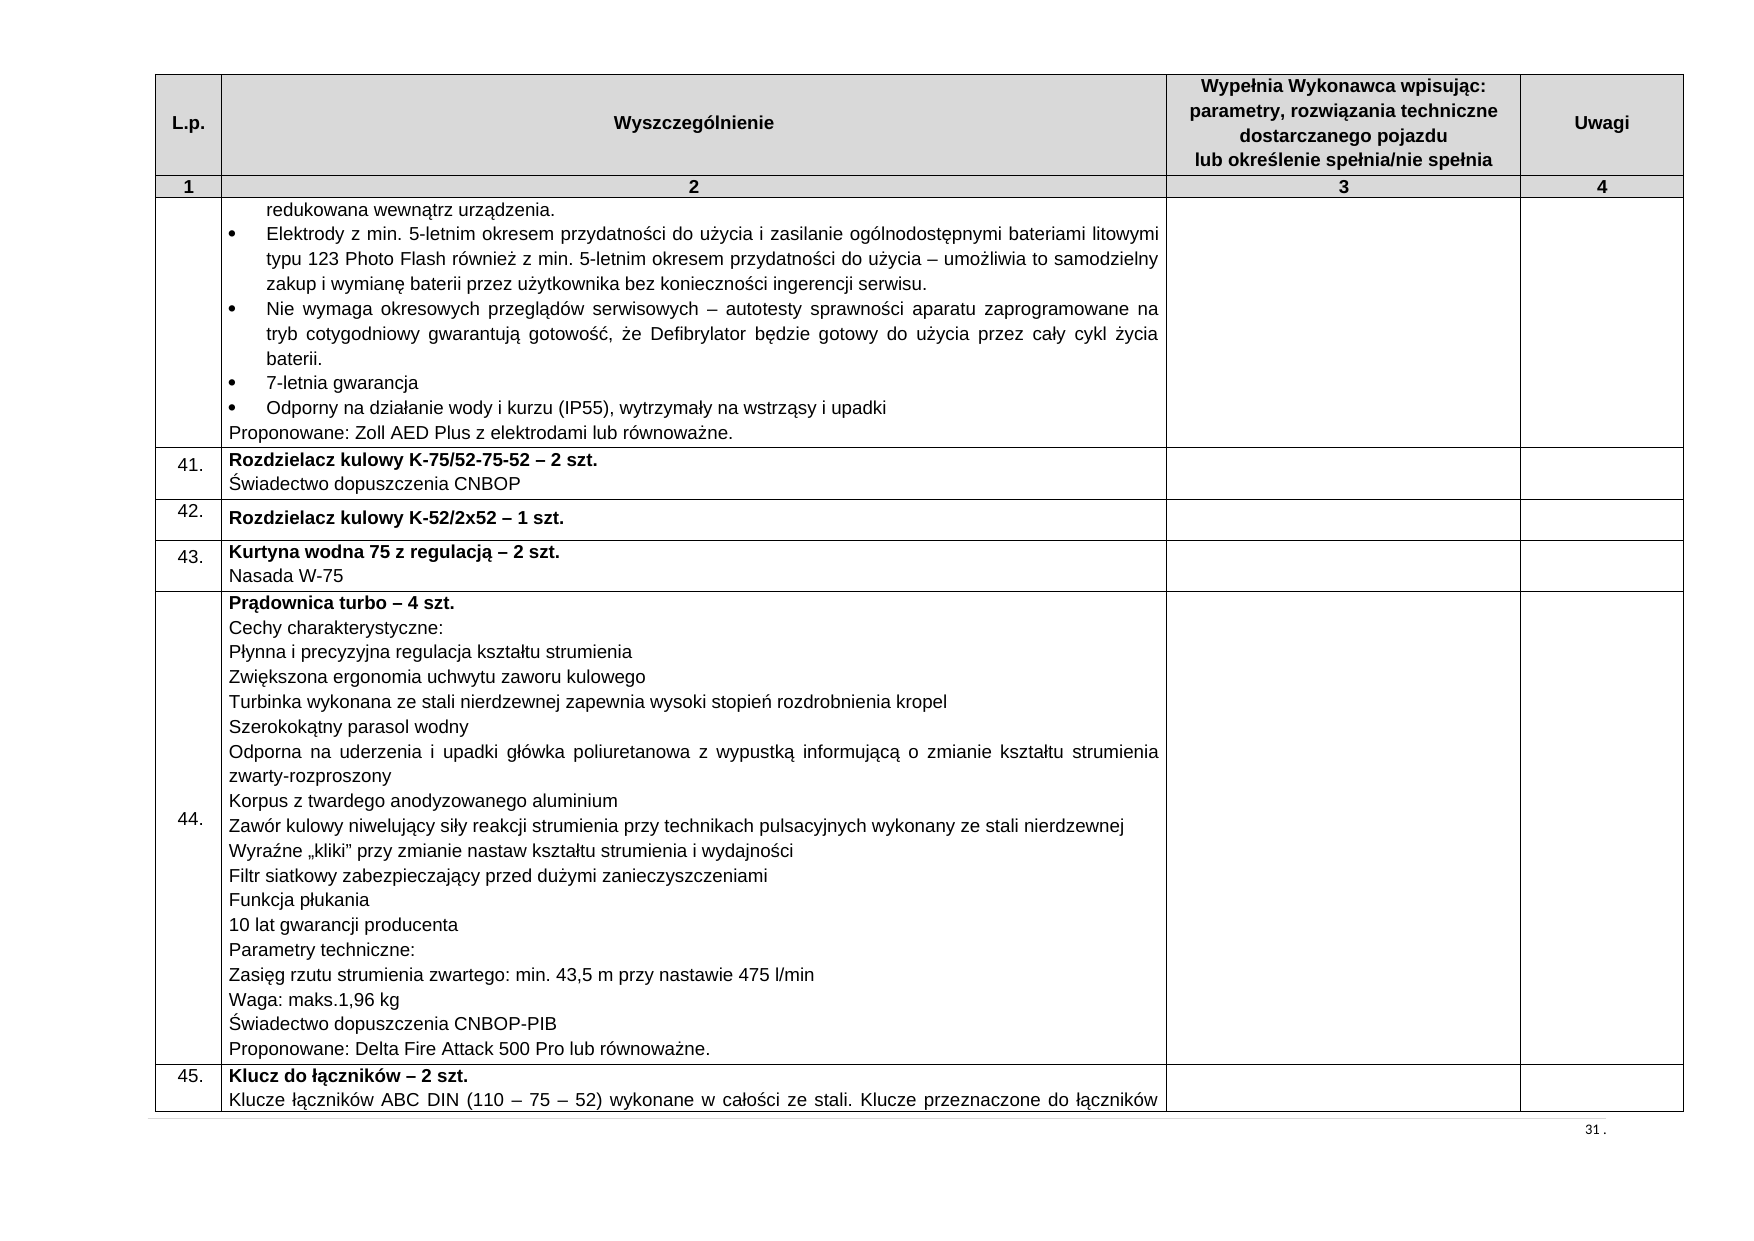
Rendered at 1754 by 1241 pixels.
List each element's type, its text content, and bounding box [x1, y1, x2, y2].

table_cell [1521, 198, 1683, 447]
table_cell [1167, 448, 1520, 498]
table_cell [1521, 1065, 1683, 1111]
table_header Uwagi [1521, 75, 1683, 175]
table_cell [1521, 541, 1683, 591]
table_cell [1167, 1065, 1520, 1111]
table_cell [1167, 541, 1520, 591]
table_header L.p. [156, 75, 221, 175]
table_header Wyszczególnienie [222, 75, 1166, 175]
table_cell [1167, 500, 1520, 539]
table_cell 2 [222, 176, 1166, 197]
table_cell Prądownica turbo – 4 szt. Cechy charakterystyczne: Płynna i precyzyjna regulacja kształtu strumienia Zwiększona ergonomia uchwytu zaworu kulowego Turbinka wykonana ze stali nierdzewnej zapewnia wysoki stopień rozdrobnienia kropel Szerokokątny parasol wodny Odporna na uderzenia i upadki główka poliuretanowa z wypustką informującą o zmianie kształtu strumienia zwarty-rozproszony Korpus z twardego anodyzowanego aluminium Zawór kulowy niwelujący siły reakcji strumienia przy technikach pulsacyjnych wykonany ze stali nierdzewnej Wyraźne „kliki” przy zmianie nastaw kształtu strumienia i wydajności Filtr siatkowy zabezpieczający przed dużymi zanieczyszczeniami Funkcja płukania 10 lat gwarancji producenta Parametry techniczne: Zasięg rzutu strumienia zwartego: min. 43,5 m przy nastawie 475 l/min Waga: maks.1,96 kg Świadectwo dopuszczenia CNBOP-PIB Proponowane: Delta Fire Attack 500 Pro lub równoważne. [222, 592, 1166, 1063]
table_cell [156, 448, 221, 498]
table_cell [1167, 592, 1520, 1063]
table_cell [156, 541, 221, 591]
table_cell [156, 1065, 221, 1111]
table_cell Kurtyna wodna 75 z regulacją – 2 szt. Nasada W-75 [222, 541, 1166, 591]
table_cell [156, 500, 221, 539]
table_cell [1521, 500, 1683, 539]
table_cell [1167, 198, 1520, 447]
table_cell Rozdzielacz kulowy K-75/52-75-52 – 2 szt. Świadectwo dopuszczenia CNBOP [222, 448, 1166, 498]
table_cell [222, 1065, 1166, 1111]
table_cell 4 [1521, 176, 1683, 197]
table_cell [222, 198, 1166, 447]
table_cell [156, 592, 221, 1063]
table_header Wypełnia Wykonawca wpisując: parametry, rozwiązania techniczne dostarczanego pojazdu lub określenie spełnia/nie spełnia [1167, 75, 1520, 175]
table_cell [1521, 592, 1683, 1063]
table_cell Rozdzielacz kulowy K-52/2x52 – 1 szt. [222, 500, 1166, 539]
table_cell [156, 198, 221, 447]
table_cell [1521, 448, 1683, 498]
table_cell 3 [1167, 176, 1520, 197]
table_cell 1 [156, 176, 221, 197]
